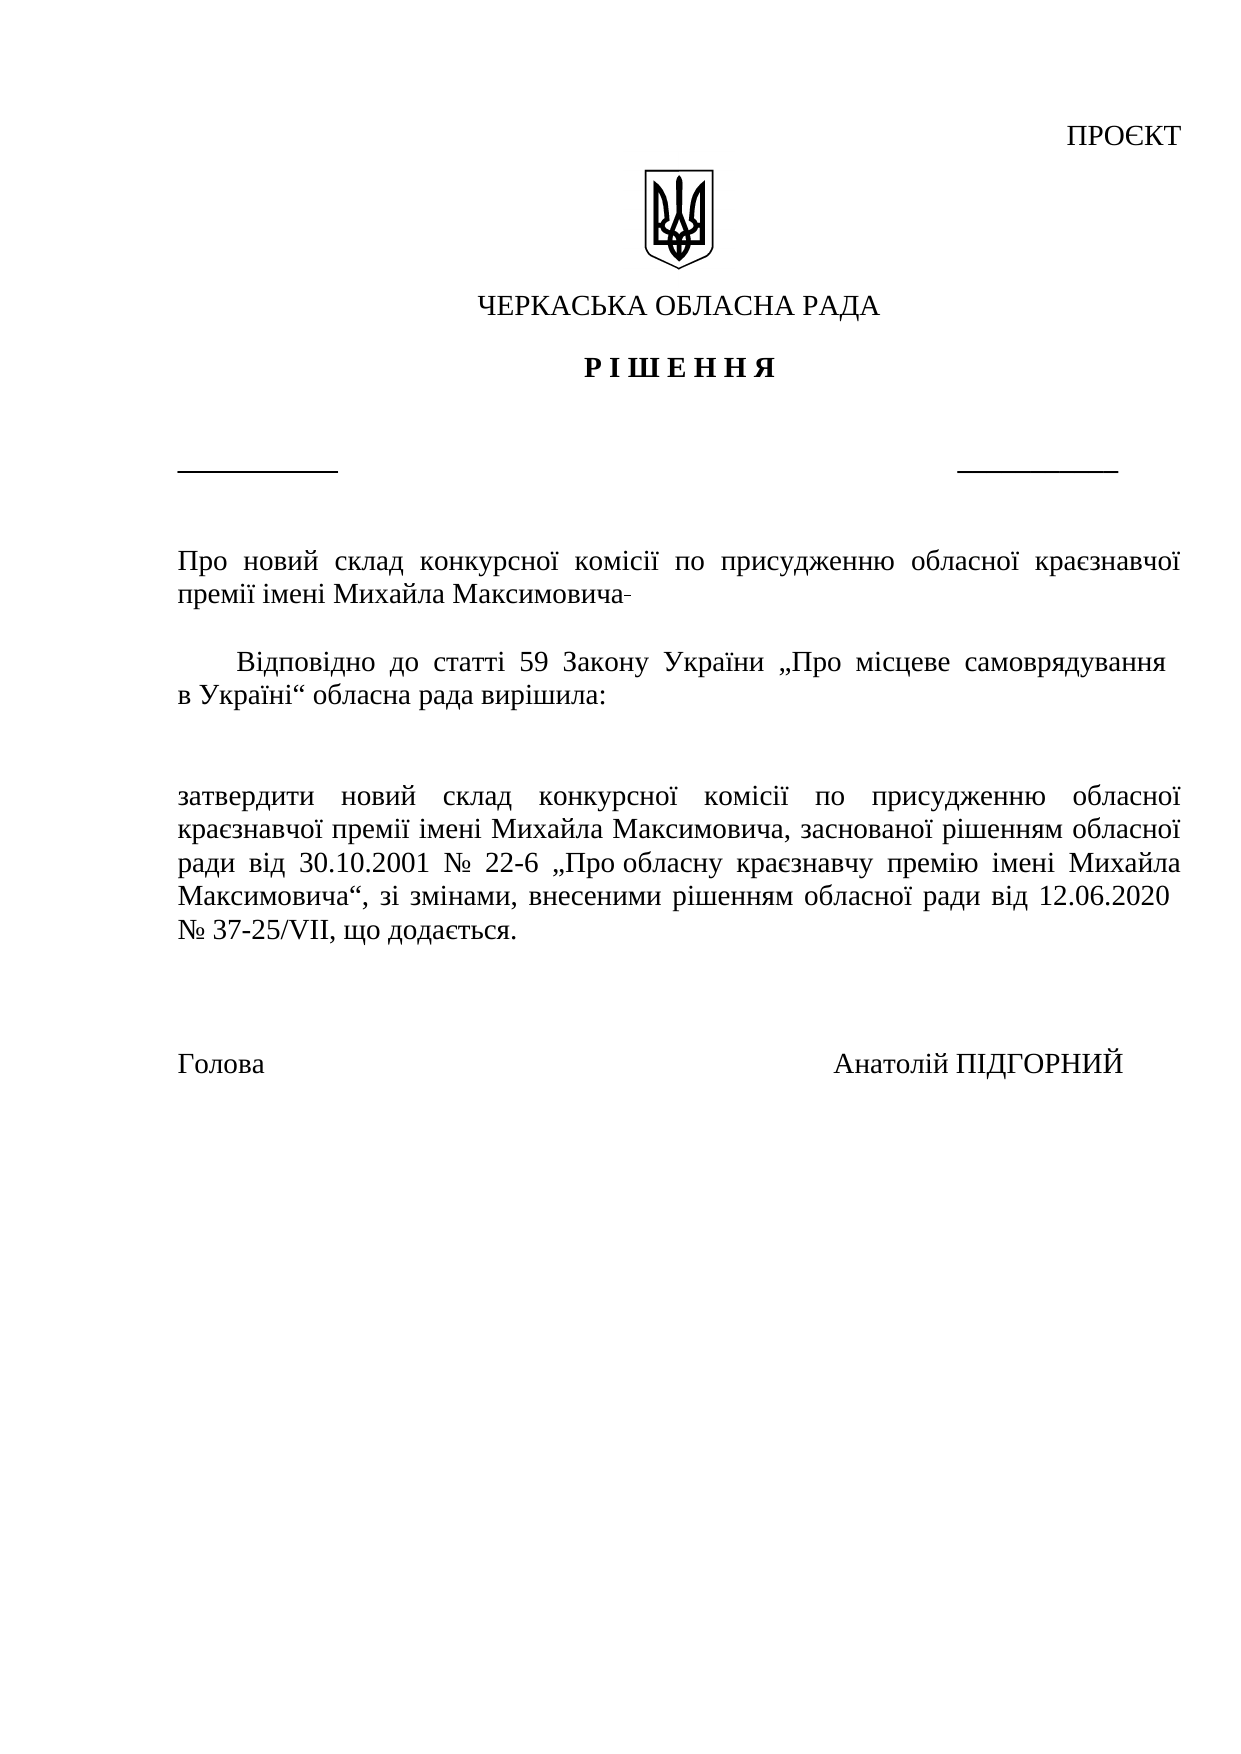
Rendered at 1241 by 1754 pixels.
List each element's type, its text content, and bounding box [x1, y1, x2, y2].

text Голова Анатолій ПІДГОРНИЙ [177, 1046, 1181, 1080]
text Відповідно до статті 59 Закону України „Про місцеве самоврядування в Україні“ обласна рада вирішила: [177, 644, 1181, 711]
picture [622, 151, 736, 288]
text Р І Ш Е Н Н Я [177, 350, 1181, 384]
text затвердити новий склад конкурсної комісії по присудженню обласної краєзнавчої премії імені Михайла Максимовича, заснованої рішенням обласної ради від 30.10.2001 № 22-6 „Про обласну краєзнавчу премію імені Михайла Максимовича“, зі змінами, внесеними рішенням обласної ради від 12.06.2020 № 37-25/VII, що додається. [177, 778, 1181, 946]
text ПРОЄКТ [177, 118, 1181, 152]
text ___________ ___________ [177, 442, 1181, 476]
text ЧЕРКАСЬКА ОБЛАСНА РАДА [177, 288, 1181, 321]
text Про новий склад конкурсної комісії по присудженню обласної краєзнавчої премії імені Михайла Максимовича [177, 543, 1181, 610]
